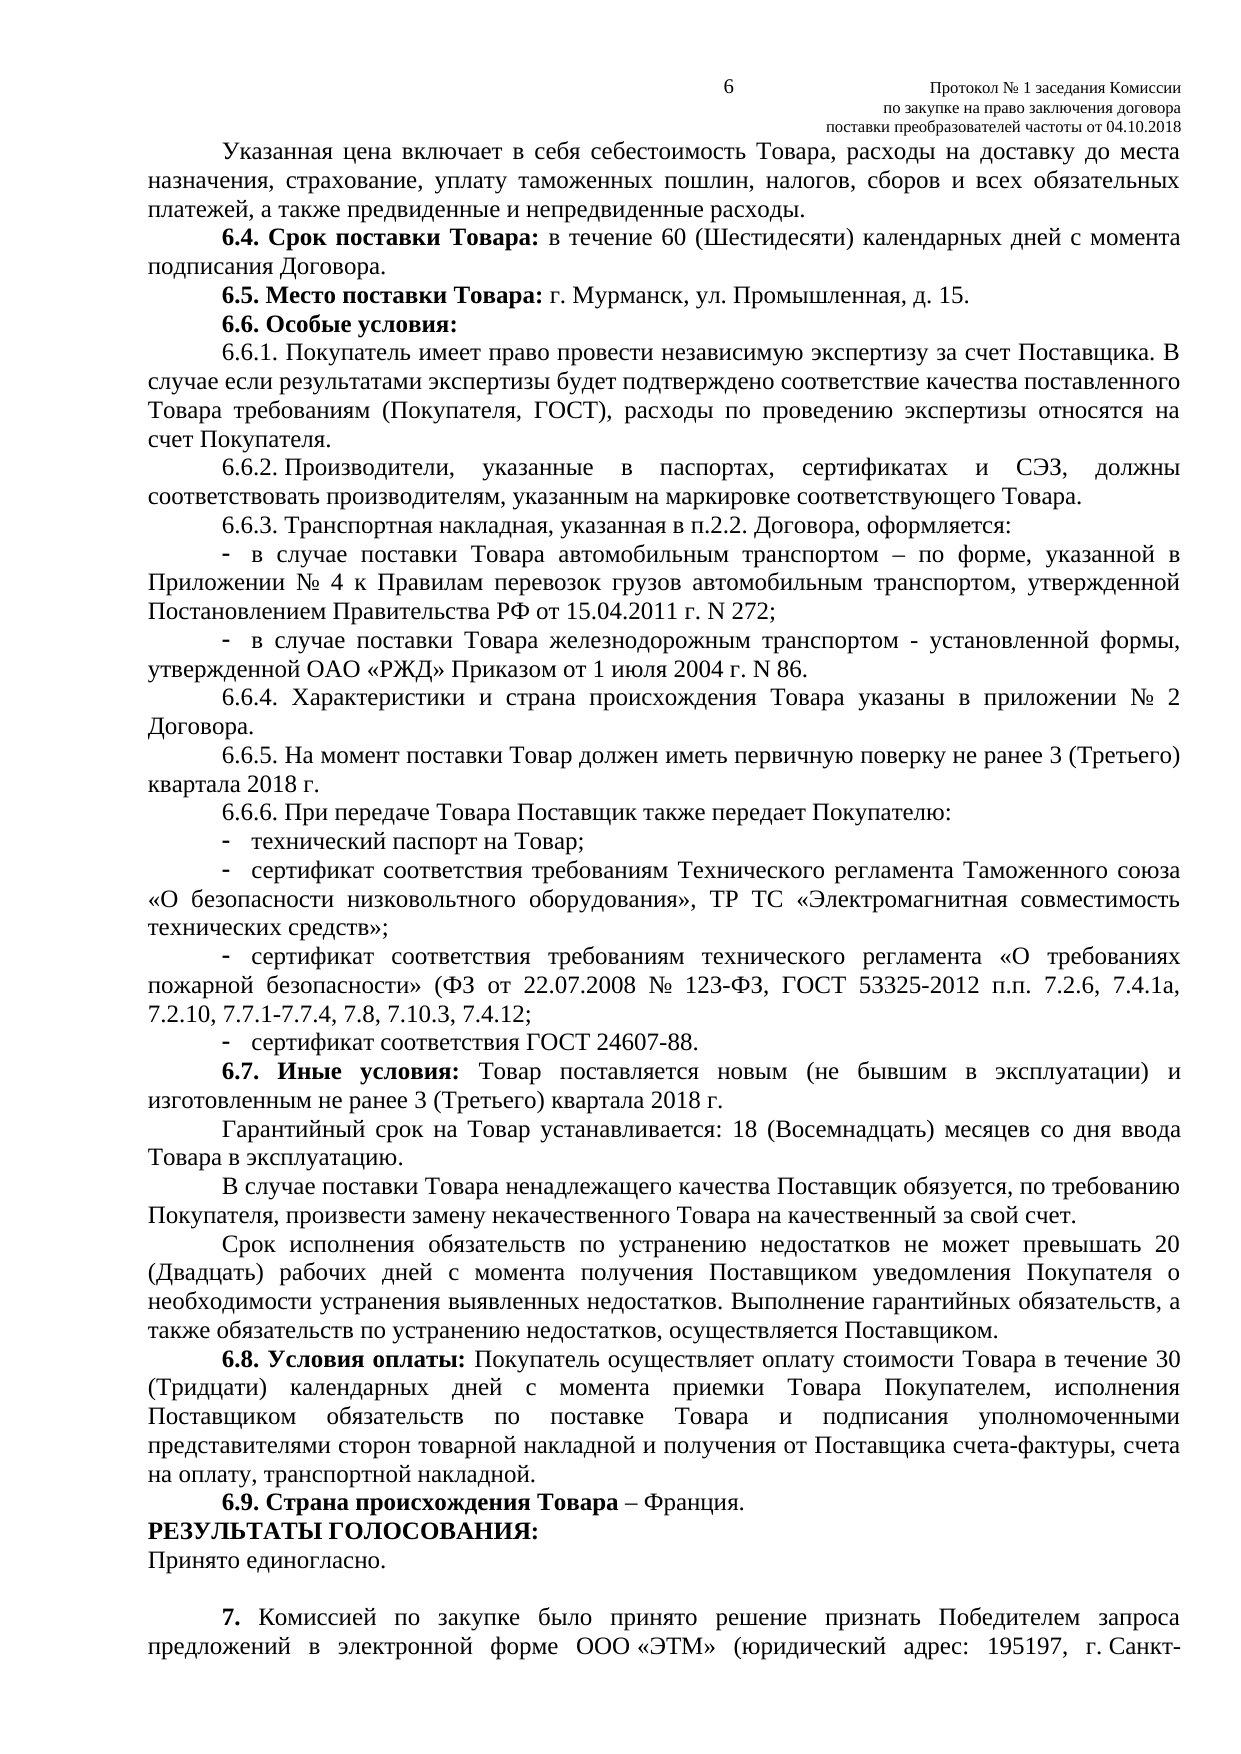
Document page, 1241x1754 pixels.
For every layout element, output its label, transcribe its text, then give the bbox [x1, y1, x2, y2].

list в случае поставки Товара железнодорожным транспортом - установленной формы, утвержденной ОАО «РЖД» Приказом от 1 июля 2004 г. N 86. [148, 625, 1181, 682]
list Указанная цена включает в себя себестоимость Товара, расходы на доставку до места назначения, страхование, уплату таможенных пошлин, налогов, сборов и всех обязательных платежей, а также предвиденные и непредвиденные расходы. [148, 136, 1181, 222]
text 6.6.3. Транспортная накладная, указанная в п.2.2. Договора, оформляется: [148, 510, 1181, 539]
list в случае поставки Товара автомобильным транспортом – по форме, указанной в Приложении № 4 к Правилам перевозок грузов автомобильным транспортом, утвержденной Постановлением Правительства РФ от 15.04.2011 г. N 272; [148, 539, 1181, 625]
text 6.5. Место поставки Товара: г. Мурманск, ул. Промышленная, д. 15. [148, 280, 1181, 309]
list сертификат соответствия ГОСТ 24607-88. [148, 1027, 1181, 1056]
text 6.9. Страна происхождения Товара – Франция. [148, 1487, 1181, 1516]
text Принято единогласно. [148, 1545, 1181, 1574]
text 6.4. Срок поставки Товара: в течение 60 (Шестидесяти) календарных дней с момента подписания Договора. [148, 222, 1181, 280]
text Гарантийный срок на Товар устанавливается: 18 (Восемнадцать) месяцев со дня ввода Товара в эксплуатацию. [148, 1114, 1181, 1171]
text 6.8. Условия оплаты: Покупатель осуществляет оплату стоимости Товара в течение 30 (Тридцати) календарных дней с момента приемки Товара Покупателем, исполнения Поставщиком обязательств по поставке Товара и подписания уполномоченными представителями сторон товарной накладной и получения от Поставщика счета-фактуры, счета на оплату, транспортной накладной. [148, 1344, 1181, 1487]
list сертификат соответствия требованиям технического регламента «О требованиях пожарной безопасности» (ФЗ от 22.07.2008 № 123-ФЗ, ГОСТ 53325-2012 п.п. 7.2.6, 7.4.1а, 7.2.10, 7.7.1-7.7.4, 7.8, 7.10.3, 7.4.12; [148, 941, 1181, 1027]
list сертификат соответствия требованиям Технического регламента Таможенного союза «О безопасности низковольтного оборудования», ТР ТС «Электромагнитная совместимость технических средств»; [148, 855, 1181, 941]
text 6.6.1. Покупатель имеет право провести независимую экспертизу за счет Поставщика. В случае если результатами экспертизы будет подтверждено соответствие качества поставленного Товара требованиям (Покупателя, ГОСТ), расходы по проведению экспертизы относятся на счет Покупателя. [148, 337, 1181, 452]
text РЕЗУЛЬТАТЫ ГОЛОСОВАНИЯ: [148, 1516, 1181, 1545]
text 6.6.2. Производители, указанные в паспортах, сертификатах и СЭЗ, должны соответствовать производителям, указанным на маркировке соответствующего Товара. [148, 452, 1181, 510]
text Срок исполнения обязательств по устранению недостатков не может превышать 20 (Двадцать) рабочих дней с момента получения Поставщиком уведомления Покупателя о необходимости устранения выявленных недостатков. Выполнение гарантийных обязательств, а также обязательств по устранению недостатков, осуществляется Поставщиком. [148, 1229, 1181, 1344]
text 6.6. Особые условия: [148, 309, 1181, 337]
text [148, 1602, 1181, 1660]
text 6.6.5. На момент поставки Товар должен иметь первичную поверку не ранее 3 (Третьего) квартала 2018 г. [148, 740, 1181, 797]
text 6.6.4. Характеристики и страна происхождения Товара указаны в приложении № 2 Договора. [148, 682, 1181, 740]
text В случае поставки Товара ненадлежащего качества Поставщик обязуется, по требованию Покупателя, произвести замену некачественного Товара на качественный за свой счет. [148, 1171, 1181, 1229]
text 6.7. Иные условия: Товар поставляется новым (не бывшим в эксплуатации) и изготовленным не ранее 3 (Третьего) квартала 2018 г. [148, 1056, 1181, 1114]
text 6.6.6. При передаче Товара Поставщик также передает Покупателю: [148, 797, 1181, 826]
list технический паспорт на Товар; [148, 826, 1181, 855]
